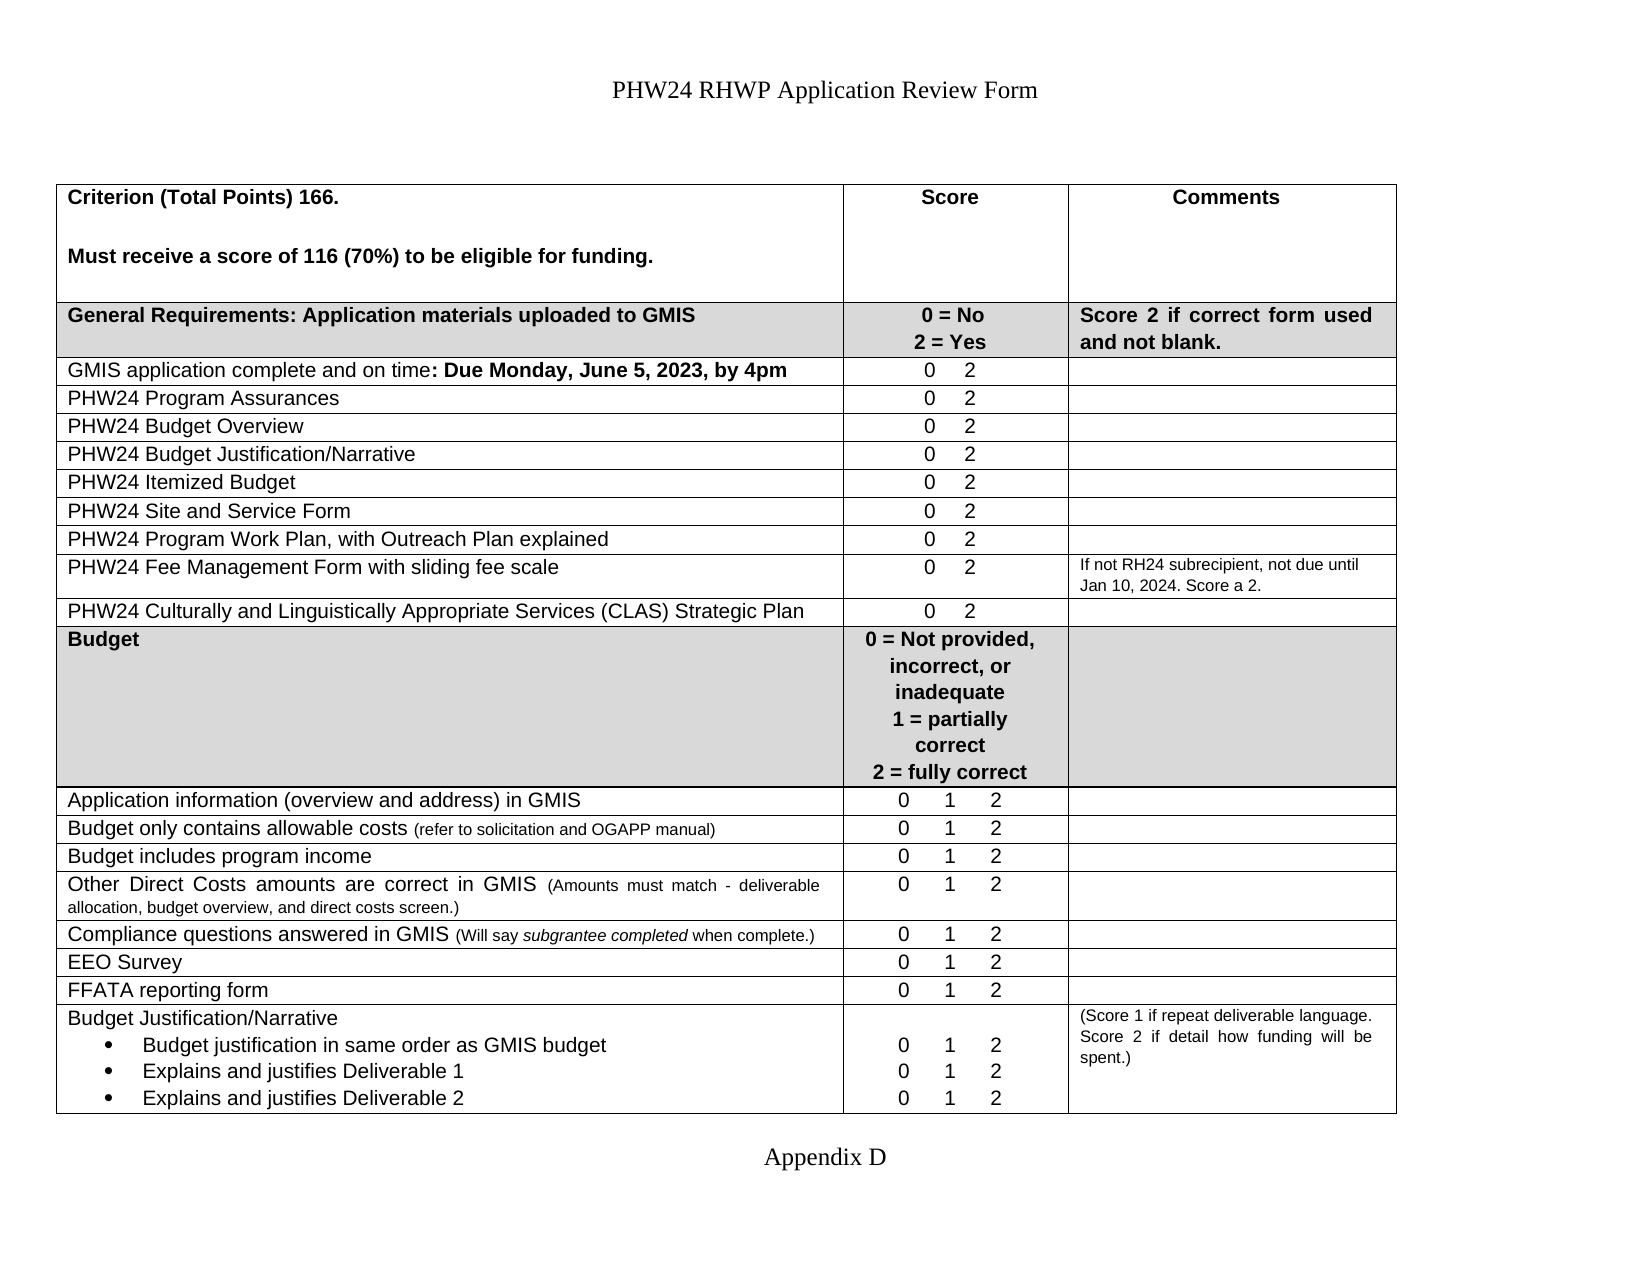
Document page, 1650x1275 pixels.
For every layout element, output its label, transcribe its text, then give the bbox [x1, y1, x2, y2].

table_cell 0 2 [844, 386, 1068, 413]
table_cell EEO Survey [57, 949, 843, 976]
table_header Criterion (Total Points) 166. Must receive a score of 116 (70%) to be eligible for funding. [57, 185, 843, 302]
table_cell 0 = No 2 = Yes [844, 303, 1068, 357]
table_cell 0 2 [844, 442, 1068, 469]
table_cell Compliance questions answered in GMIS (Will say subgrantee completed when complete.) [57, 921, 843, 948]
table_cell [1069, 921, 1396, 948]
table_cell GMIS application complete and on time: Due Monday, June 5, 2023, by 4pm [57, 358, 843, 385]
table_cell [1069, 872, 1396, 920]
table_cell [1069, 386, 1396, 413]
table_cell PHW24 Budget Justification/Narrative [57, 442, 843, 469]
table_cell Score 2 if correct form used and not blank. [1069, 303, 1396, 357]
table_cell Budget includes program income [57, 844, 843, 871]
table_cell [1069, 414, 1396, 441]
table_cell [1069, 977, 1396, 1004]
table_cell 0 = Not provided, incorrect, or inadequate 1 = partially correct 2 = fully correct [844, 627, 1068, 786]
table_cell 0 2 [844, 414, 1068, 441]
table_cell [844, 1005, 1068, 1113]
table_cell PHW24 Program Assurances [57, 386, 843, 413]
table_cell PHW24 Culturally and Linguistically Appropriate Services (CLAS) Strategic Plan [57, 599, 843, 626]
table_cell 0 2 [844, 498, 1068, 525]
table_cell [1069, 498, 1396, 525]
table_cell [1069, 816, 1396, 843]
table_cell If not RH24 subrecipient, not due until Jan 10, 2024. Score a 2. [1069, 555, 1396, 598]
table_header Score [844, 185, 1068, 302]
table_cell 0 1 2 [844, 921, 1068, 948]
table_cell FFATA reporting form [57, 977, 843, 1004]
table_cell 0 1 2 [844, 872, 1068, 920]
table_cell 0 1 2 [844, 977, 1068, 1004]
table_cell 0 2 [844, 555, 1068, 598]
table_cell Budget only contains allowable costs (refer to solicitation and OGAPP manual) [57, 816, 843, 843]
table_cell 0 2 [844, 599, 1068, 626]
table_cell 0 1 2 [844, 788, 1068, 814]
table_cell PHW24 Program Work Plan, with Outreach Plan explained [57, 526, 843, 553]
table_cell 0 2 [844, 470, 1068, 497]
table_cell [1069, 627, 1396, 786]
table_header Comments [1069, 185, 1396, 302]
table_cell [1069, 526, 1396, 553]
table_cell PHW24 Fee Management Form with sliding fee scale [57, 555, 843, 598]
table_cell 0 2 [844, 358, 1068, 385]
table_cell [57, 1005, 843, 1113]
table_cell [1069, 358, 1396, 385]
table_cell PHW24 Budget Overview [57, 414, 843, 441]
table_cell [1069, 1005, 1396, 1113]
table_cell 0 2 [844, 526, 1068, 553]
table_cell Application information (overview and address) in GMIS [57, 788, 843, 814]
table_cell Budget [57, 627, 843, 786]
table_cell [1069, 844, 1396, 871]
table_cell PHW24 Site and Service Form [57, 498, 843, 525]
table_cell [1069, 442, 1396, 469]
table_cell [1069, 470, 1396, 497]
table_cell General Requirements: Application materials uploaded to GMIS [57, 303, 843, 357]
table_cell 0 1 2 [844, 949, 1068, 976]
table_cell 0 1 2 [844, 816, 1068, 843]
table_cell [1069, 599, 1396, 626]
table_cell 0 1 2 [844, 844, 1068, 871]
table_cell Other Direct Costs amounts are correct in GMIS (Amounts must match - deliverable allocation, budget overview, and direct costs screen.) [57, 872, 843, 920]
table_cell [1069, 949, 1396, 976]
table_cell [1069, 788, 1396, 814]
table_cell PHW24 Itemized Budget [57, 470, 843, 497]
